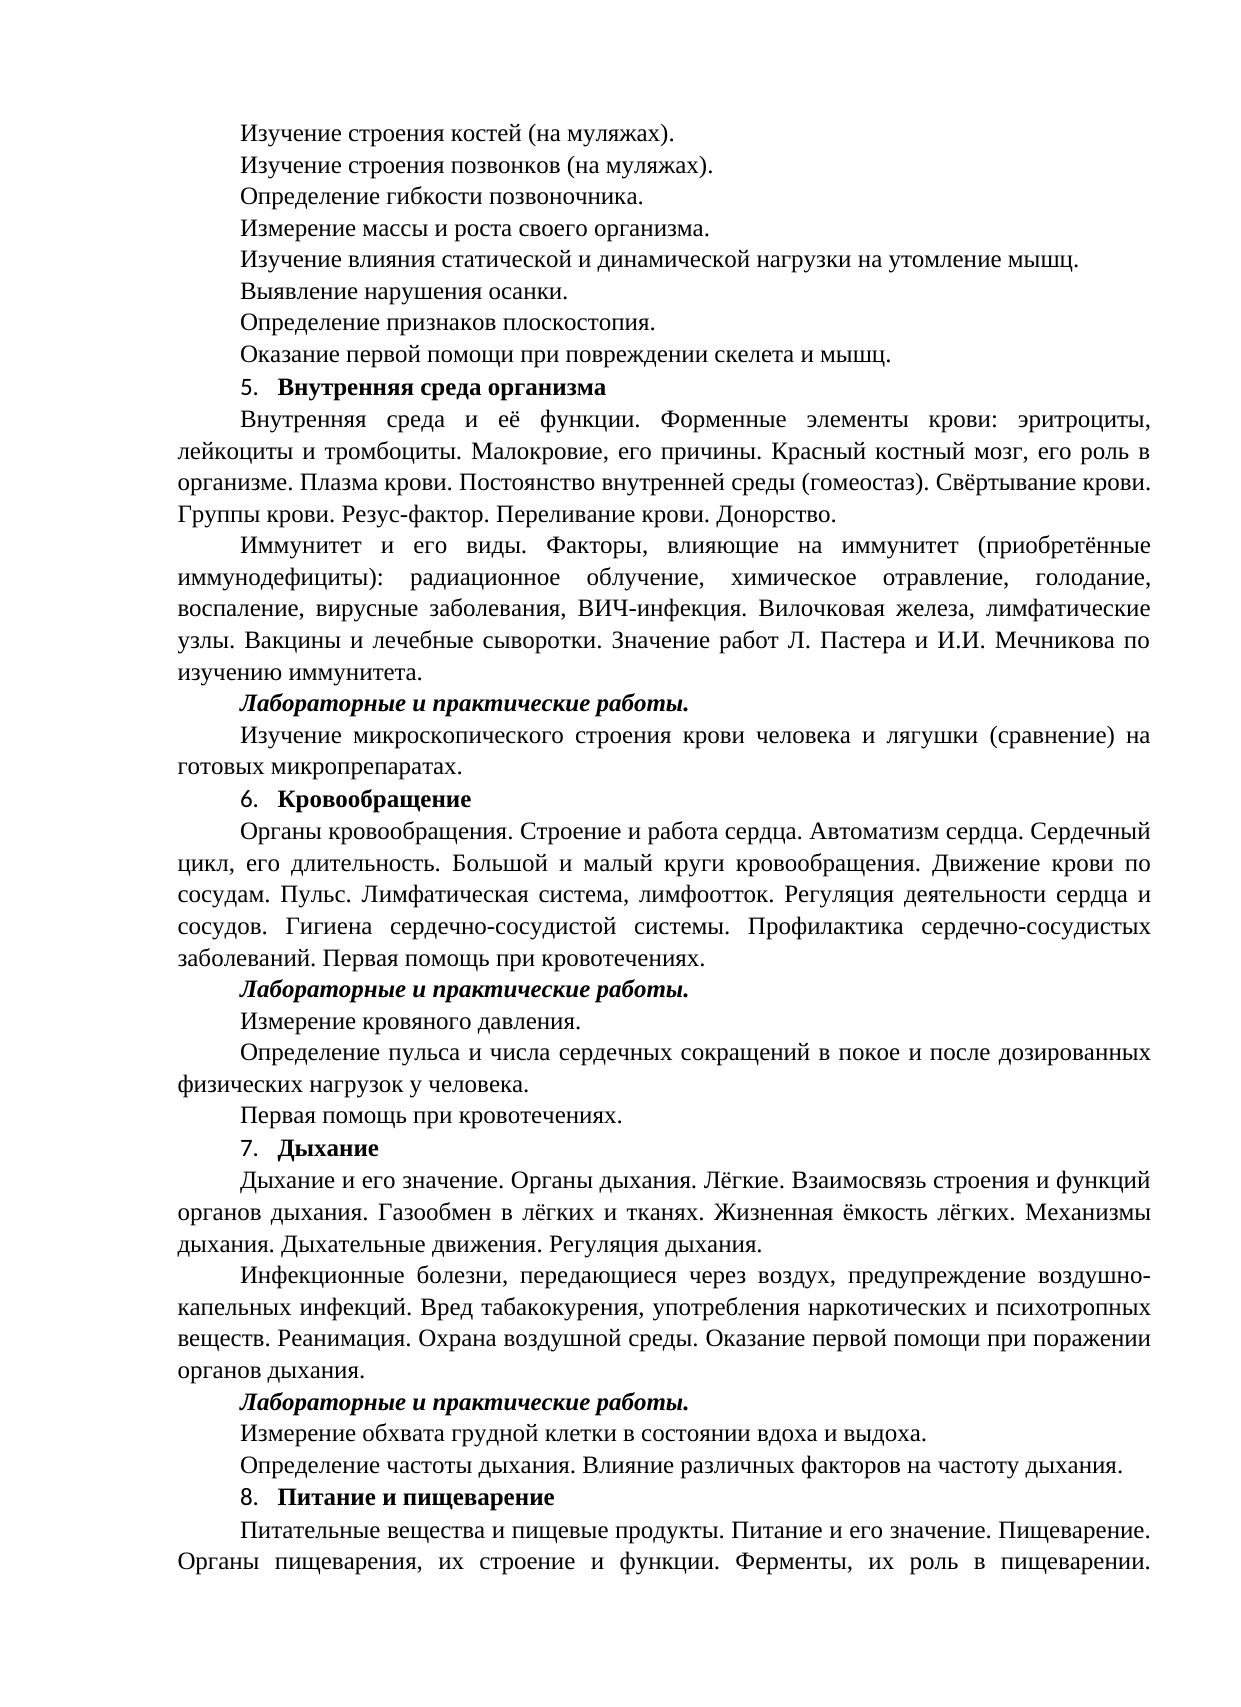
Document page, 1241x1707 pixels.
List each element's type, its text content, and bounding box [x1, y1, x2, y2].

text Оказание первой помощи при повреждении скелета и мышц. [177, 339, 1152, 368]
text Определение пульса и числа сердечных сокращений в покое и после дозированных физических нагрузок у человека. [177, 1037, 1152, 1098]
text Лабораторные и практические работы. [177, 1387, 1152, 1415]
text Измерение массы и роста своего организма. [177, 213, 1152, 242]
text Изучение микроскопического строения крови человека и лягушки (сравнение) на готовых микропрепаратах. [177, 720, 1152, 780]
text Определение признаков плоскостопия. [177, 307, 1152, 336]
list Питание и пищеварение [240, 1481, 1152, 1512]
text Иммунитет и его виды. Факторы, влияющие на иммунитет (приобретённые иммунодефициты): радиационное облучение, химическое отравление, голодание, воспаление, вирусные заболевания, ВИЧ-инфекция. Вилочковая железа, лимфатические узлы. Вакцины и лечебные сыворотки. Значение работ Л. Пастера и И.И. Мечникова по изучению иммунитета. [177, 530, 1152, 685]
text Определение частоты дыхания. Влияние различных факторов на частоту дыхания. [177, 1450, 1152, 1478]
text Изучение строения костей (на муляжах). [177, 118, 1152, 147]
text Измерение кровяного давления. [177, 1006, 1152, 1034]
text Лабораторные и практические работы. [177, 974, 1152, 1003]
text Первая помощь при кровотечениях. [177, 1101, 1152, 1129]
text Внутренняя среда и её функции. Форменные элементы крови: эритроциты, лейкоциты и тромбоциты. Малокровие, его причины. Красный костный мозг, его роль в организме. Плазма крови. Постоянство внутренней среды (гомеостаз). Свёртывание крови. Группы крови. Резус-фактор. Переливание крови. Донорство. [177, 404, 1152, 528]
text Изучение строения позвонков (на муляжах). [177, 150, 1152, 178]
list Кровообращение [240, 783, 1152, 813]
list Дыхание [240, 1132, 1152, 1163]
text Определение гибкости позвоночника. [177, 181, 1152, 210]
text Органы кровообращения. Строение и работа сердца. Автоматизм сердца. Сердечный цикл, его длительность. Большой и малый круги кровообращения. Движение крови по сосудам. Пульс. Лимфатическая система, лимфоотток. Регуляция деятельности сердца и сосудов. Гигиена сердечно-сосудистой системы. Профилактика сердечно-сосудистых заболеваний. Первая помощь при кровотечениях. [177, 816, 1152, 971]
text Измерение обхвата грудной клетки в состоянии вдоха и выдоха. [177, 1418, 1152, 1447]
list Внутренняя среда организма [240, 371, 1152, 401]
text Выявление нарушения осанки. [177, 276, 1152, 305]
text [177, 1515, 1152, 1575]
text Изучение влияния статической и динамической нагрузки на утомление мышц. [177, 244, 1152, 273]
text Дыхание и его значение. Органы дыхания. Лёгкие. Взаимосвязь строения и функций органов дыхания. Газообмен в лёгких и тканях. Жизненная ёмкость лёгких. Механизмы дыхания. Дыхательные движения. Регуляция дыхания. [177, 1166, 1152, 1257]
text Лабораторные и практические работы. [177, 688, 1152, 717]
text Инфекционные болезни, передающиеся через воздух, предупреждение воздушно-капельных инфекций. Вред табакокурения, употребления наркотических и психотропных веществ. Реанимация. Охрана воздушной среды. Оказание первой помощи при поражении органов дыхания. [177, 1260, 1152, 1384]
